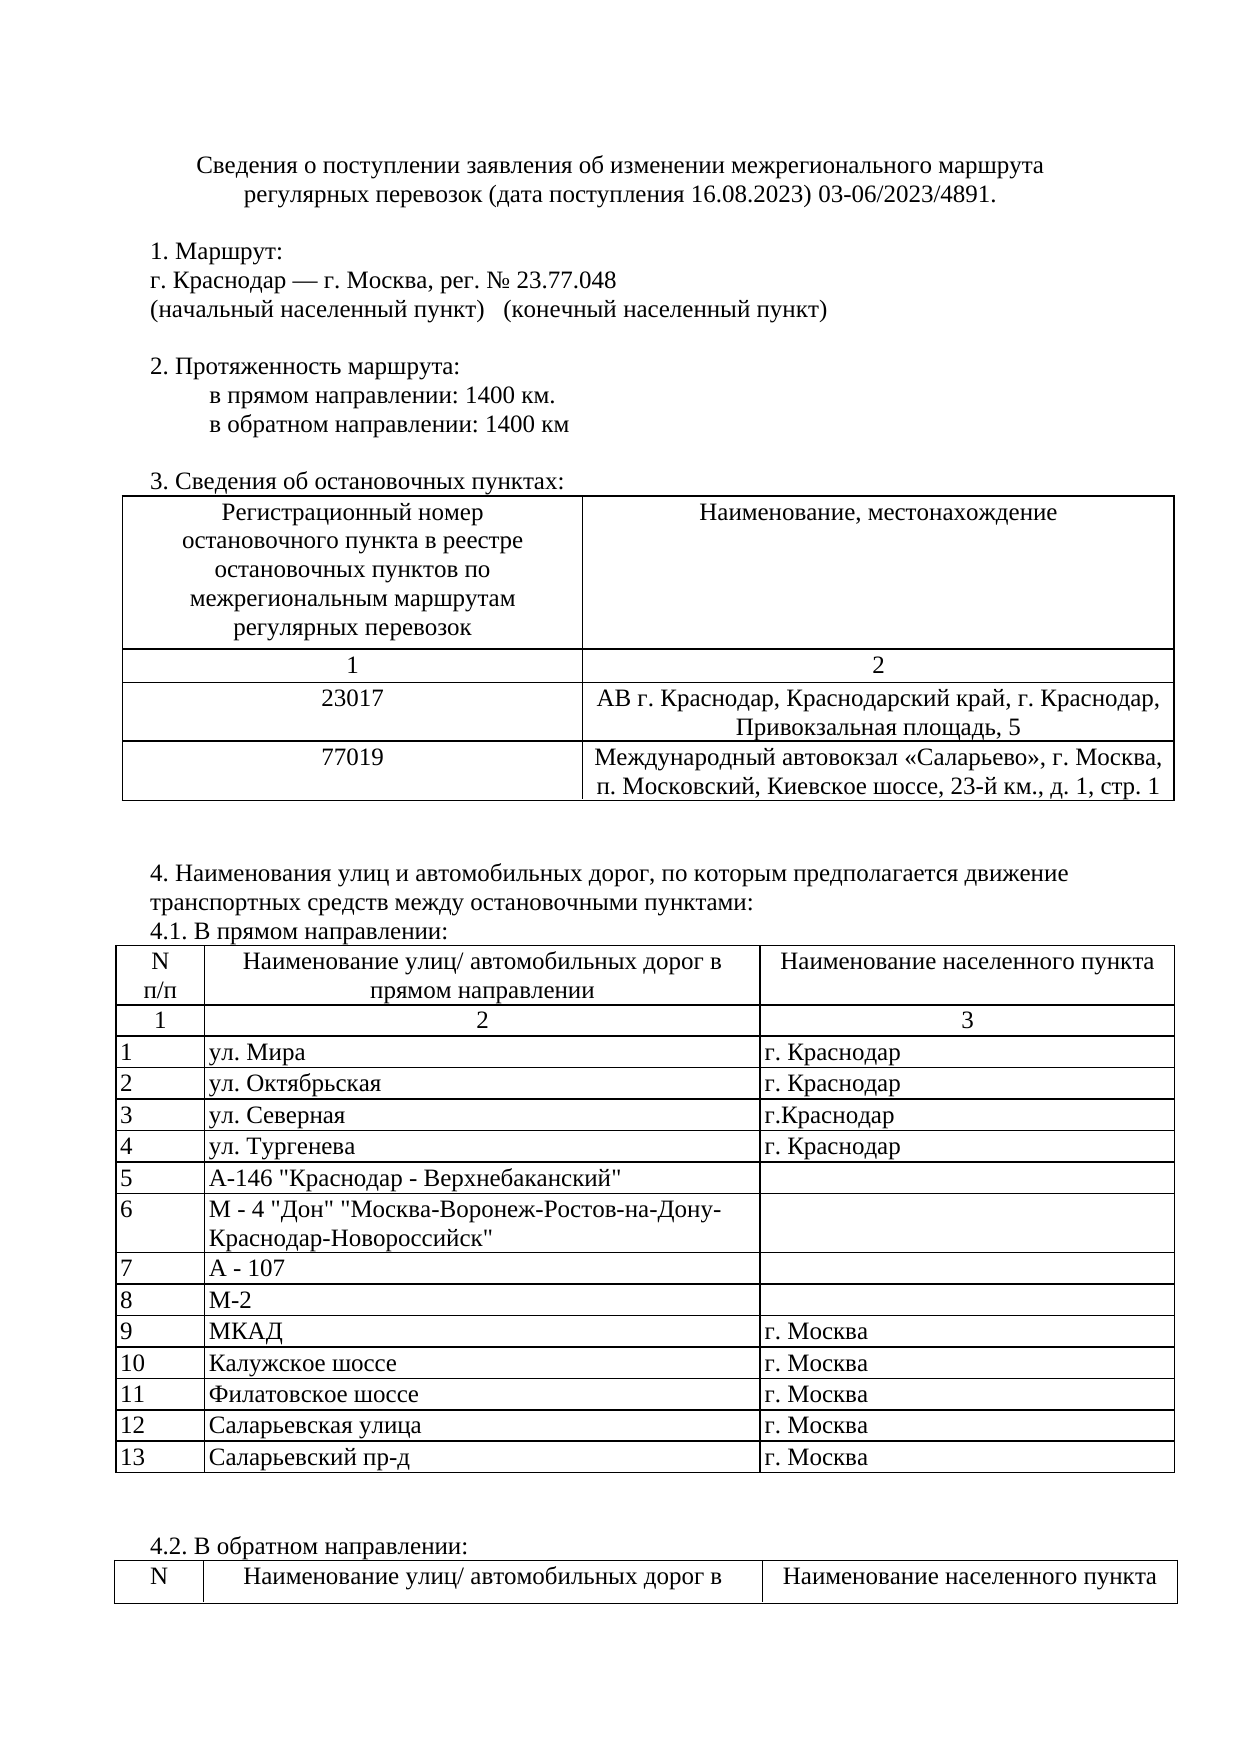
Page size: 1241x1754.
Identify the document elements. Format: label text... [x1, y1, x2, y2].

table_cell 1 [117, 1006, 204, 1035]
table_header N п/п [115, 1561, 203, 1602]
table_cell ул. Северная [205, 1100, 759, 1130]
table_cell 7 [117, 1253, 204, 1283]
table_cell [761, 1253, 1174, 1283]
table_cell ул. Октябрьская [205, 1068, 759, 1098]
table_cell 1 [123, 650, 582, 681]
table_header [763, 1561, 1177, 1602]
table_cell г. Москва [761, 1316, 1174, 1346]
table_cell г. Москва [761, 1411, 1174, 1440]
table_cell [761, 1194, 1174, 1252]
table_cell г. Краснодар [761, 1037, 1174, 1067]
table_cell 12 [117, 1411, 204, 1440]
text 1. Маршрут: [150, 236, 1090, 265]
table_header Наименование улиц/ автомобильных дорог в прямом направлении [205, 946, 759, 1004]
table_cell 77019 [123, 742, 582, 799]
table_cell 6 [117, 1194, 204, 1252]
table_cell 4 [117, 1131, 204, 1161]
table_cell 23017 [123, 683, 582, 740]
text (начальный населенный пункт) (конечный населенный пункт) [150, 294, 1090, 322]
table_cell 1 [117, 1037, 204, 1067]
text г. Краснодар — г. Москва, рег. № 23.77.048 [150, 265, 1090, 294]
table_cell 5 [117, 1163, 204, 1193]
table_cell г. Москва [761, 1348, 1174, 1377]
table_cell г. Краснодар [761, 1131, 1174, 1161]
table_cell г. Краснодар [761, 1068, 1174, 1098]
table_cell АВ г. Краснодар, Краснодарский край, г. Краснодар, Привокзальная площадь, 5 [583, 683, 1173, 740]
table_cell МКАД [205, 1316, 759, 1346]
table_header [204, 1561, 762, 1602]
table_cell г. Москва [761, 1379, 1174, 1409]
table_cell 13 [117, 1442, 204, 1472]
table_cell 8 [117, 1285, 204, 1314]
table_cell Саларьевский пр-д [205, 1442, 759, 1472]
table_header Наименование населенного пункта [761, 946, 1174, 1004]
text 4. Наименования улиц и автомобильных дорог, по которым предполагается движение транспортных средств между остановочными пунктами: [150, 858, 1090, 916]
table_cell ул. Тургенева [205, 1131, 759, 1161]
table_header Регистрационный номер остановочного пункта в реестре остановочных пунктов по межрегиональным маршрутам регулярных перевозок [123, 497, 582, 648]
text Сведения о поступлении заявления об изменении межрегионального маршрута регулярных перевозок (дата поступления 16.08.2023) 03-06/2023/4891. [150, 150, 1090, 207]
table_cell Саларьевская улица [205, 1411, 759, 1440]
text 4.1. В прямом направлении: [150, 916, 1090, 945]
text в прямом направлении: 1400 км. [150, 380, 1090, 409]
table_header N п/п [117, 946, 204, 1004]
text 2. Протяженность маршрута: [150, 351, 1090, 380]
text 4.2. В обратном направлении: [150, 1531, 1090, 1560]
table_cell [761, 1285, 1174, 1314]
table_header Наименование, местонахождение [583, 497, 1173, 648]
table_cell Международный автовокзал «Саларьево», г. Москва, п. Московский, Киевское шоссе, 23-й км., д. 1, стр. 1 [583, 742, 1173, 799]
table_cell Филатовское шоссе [205, 1379, 759, 1409]
table_cell [761, 1163, 1174, 1193]
table_cell 2 [583, 650, 1173, 681]
table_cell г.Краснодар [761, 1100, 1174, 1130]
table_cell 2 [117, 1068, 204, 1098]
text в обратном направлении: 1400 км [150, 409, 1090, 437]
table_cell 11 [117, 1379, 204, 1409]
table_cell 10 [117, 1348, 204, 1377]
table_cell 3 [761, 1006, 1174, 1035]
table_cell 3 [117, 1100, 204, 1130]
table_cell А - 107 [205, 1253, 759, 1283]
table_cell 9 [117, 1316, 204, 1346]
text 3. Сведения об остановочных пунктах: [150, 466, 1090, 495]
table_cell Калужское шоссе [205, 1348, 759, 1377]
table_cell М-2 [205, 1285, 759, 1314]
table_cell 2 [205, 1006, 759, 1035]
table_cell г. Москва [761, 1442, 1174, 1472]
table_cell ул. Мира [205, 1037, 759, 1067]
table_cell М - 4 "Дон" "Москва-Воронеж-Ростов-на-Дону-Краснодар-Новороссийск" [205, 1194, 759, 1252]
table_cell А-146 "Краснодар - Верхнебаканский" [205, 1163, 759, 1193]
